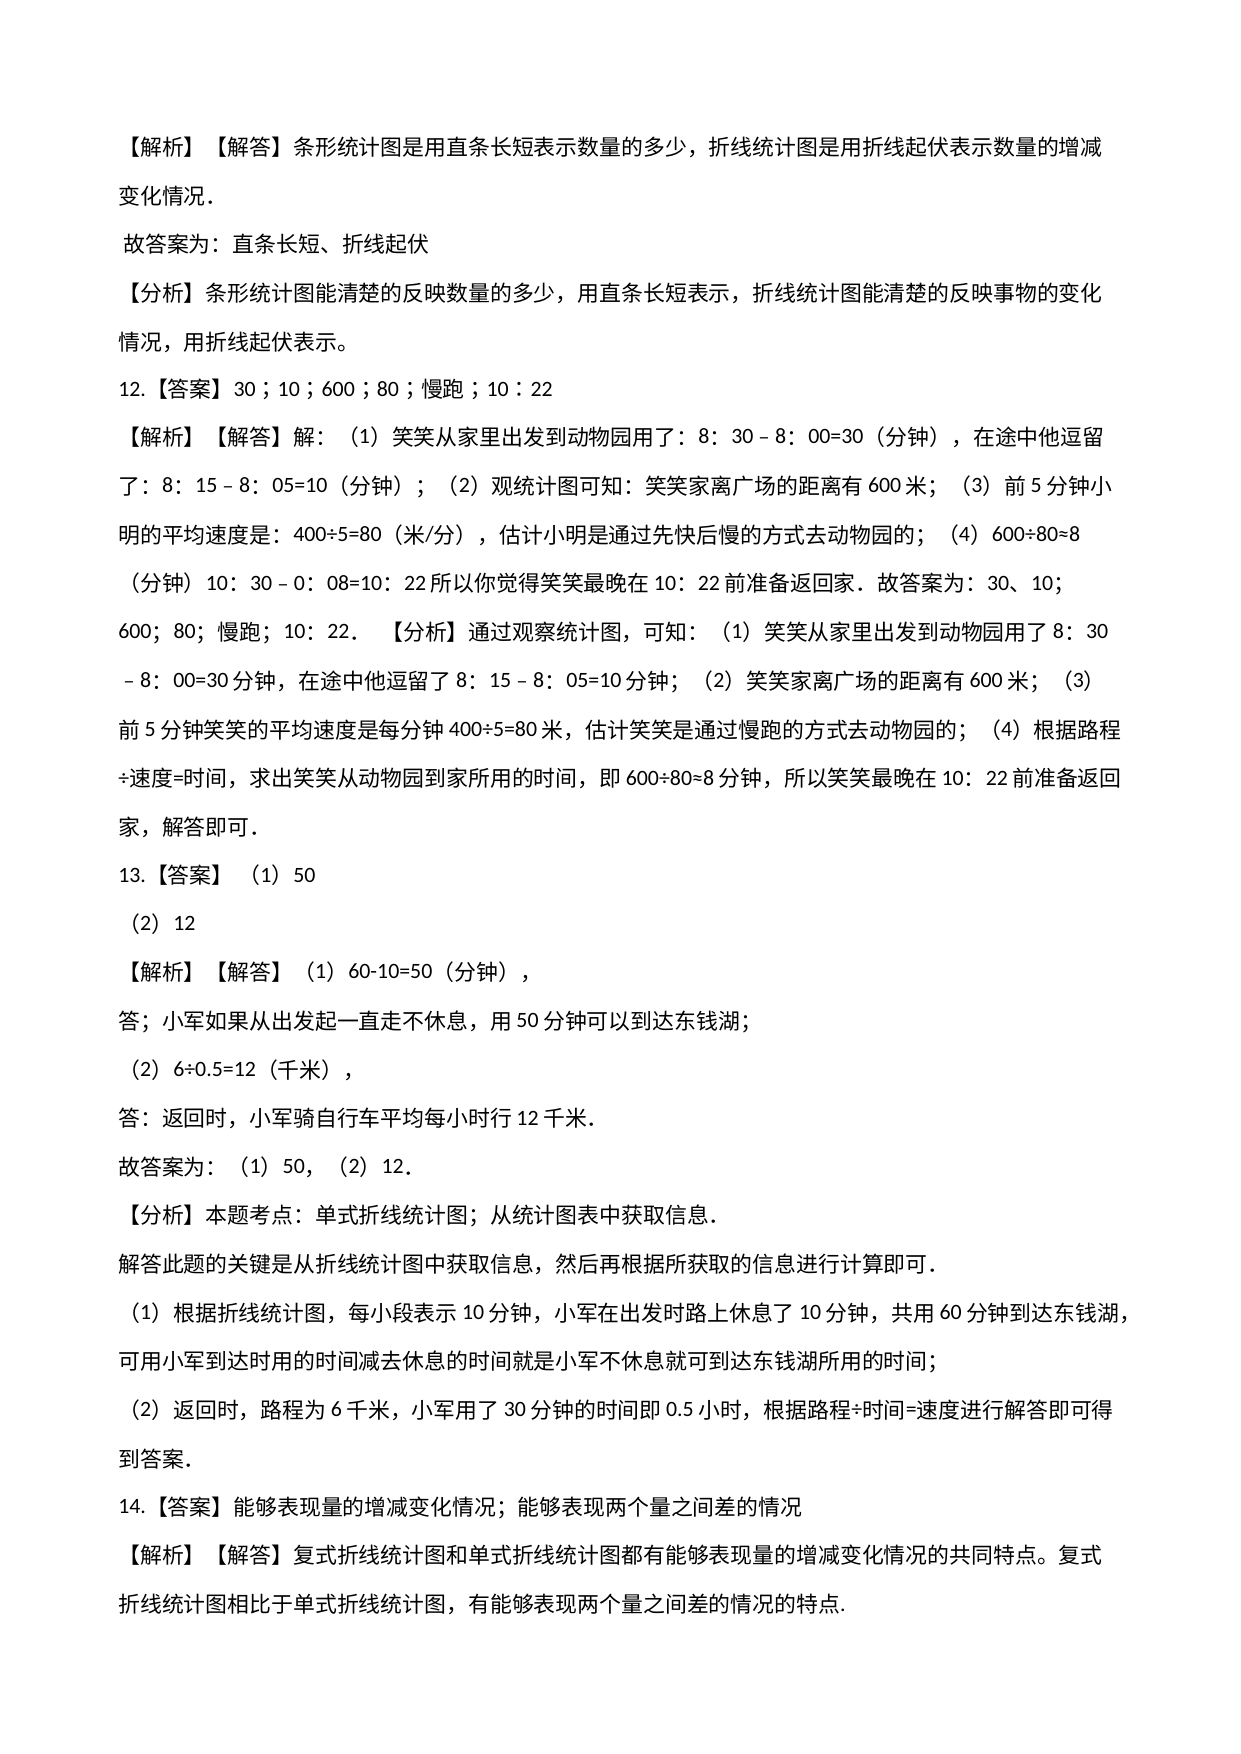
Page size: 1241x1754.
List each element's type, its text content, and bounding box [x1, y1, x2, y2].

text （1）根据折线统计图，每小段表示10分钟，小军在出发时路上休息了10分钟，共用60分钟到达东钱湖，可用小军到达时用的时间减去休息的时间就是小军不休息就可到达东钱湖所用的时间； （2）返回时，路程为6千米，小军用了30分钟的时间即0.5小时，根据路程÷时间=速度进行解答即可得到答案． [118, 1295, 1122, 1474]
text 【解析】【解答】（1）60-10=50（分钟）， 答；小军如果从出发起一直走不休息，用50分钟可以到达东钱湖； （2）6÷0.5=12（千米）， 答：返回时，小军骑自行车平均每小时行12千米． 故答案为：（1）50，（2）12． [118, 955, 1122, 1182]
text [118, 1538, 1122, 1619]
text 【解析】【解答】解：（1）笑笑从家里出发到动物园用了：8：30﹣8：00=30（分钟），在途中他逗留了：8：15﹣8：05=10（分钟）；（2）观统计图可知：笑笑家离广场的距离有600米；（3）前5分钟小明的平均速度是：400÷5=80（米/分），估计小明是通过先快后慢的方式去动物园的；（4）600÷80≈8（分钟）10：30﹣0：08=10：22所以你觉得笑笑最晚在10：22前准备返回家．故答案为：30、10；600；80；慢跑；10：22． 【分析】通过观察统计图，可知：（1）笑笑从家里出发到动物园用了8：30﹣8：00=30分钟，在途中他逗留了8：15﹣8：05=10分钟；（2）笑笑家离广场的距离有600米；（3）前5分钟笑笑的平均速度是每分钟400÷5=80米，估计笑笑是通过慢跑的方式去动物园的；（4）根据路程÷速度=时间，求出笑笑从动物园到家所用的时间，即600÷80≈8分钟，所以笑笑最晚在10：22前准备返回家，解答即可． [118, 420, 1122, 842]
text 【分析】条形统计图能清楚的反映数量的多少，用直条长短表示，折线统计图能清楚的反映事物的变化情况，用折线起伏表示。 [118, 275, 1122, 357]
text 【解析】【解答】条形统计图是用直条长短表示数量的多少，折线统计图是用折线起伏表示数量的增减变化情况． 故答案为：直条长短、折线起伏 [118, 129, 1122, 259]
text 14.【答案】能够表现量的增减变化情况；能够表现两个量之间差的情况 [118, 1490, 1122, 1522]
text 【分析】本题考点：单式折线统计图；从统计图表中获取信息． 解答此题的关键是从折线统计图中获取信息，然后再根据所获取的信息进行计算即可． [118, 1198, 1122, 1279]
text （2）12 [118, 906, 1122, 939]
text 12.【答案】30；10；600；80；慢跑；10：22 [118, 372, 1122, 405]
text 13.【答案】 （1）50 [118, 858, 1122, 891]
